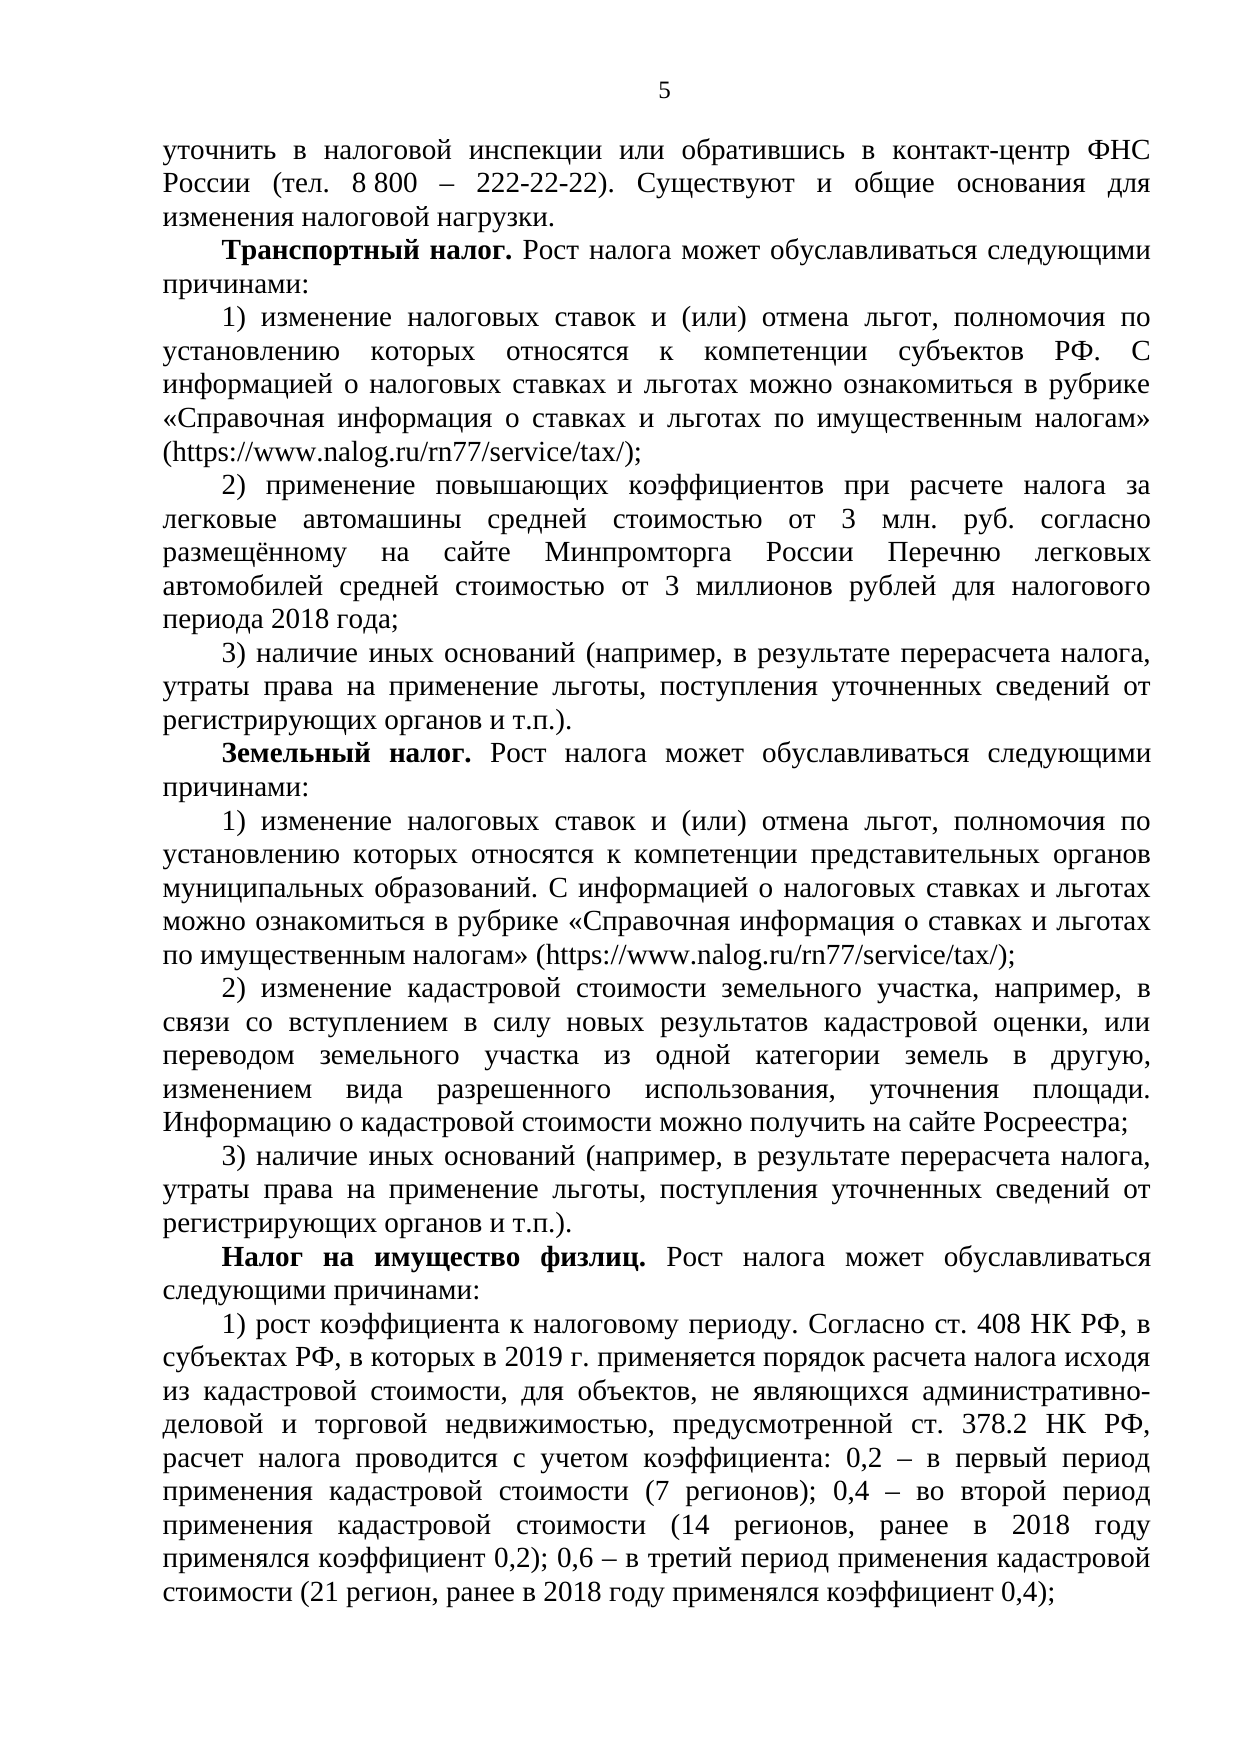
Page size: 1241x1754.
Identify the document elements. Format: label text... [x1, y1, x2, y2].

text 3) наличие иных оснований (например, в результате перерасчета налога, утраты права на применение льготы, поступления уточненных сведений от регистрирующих органов и т.п.). [162, 635, 1152, 736]
text 1) рост коэффициента к налоговому периоду. Согласно ст. 408 НК РФ, в субъектах РФ, в которых в 2019 г. применяется порядок расчета налога исходя из кадастровой стоимости, для объектов, не являющихся административно-деловой и торговой недвижимостью, предусмотренной ст. 378.2 НК РФ, расчет налога проводится с учетом коэффициента: 0,2 – в первый период применения кадастровой стоимости (7 регионов); 0,4 – во второй период применения кадастровой стоимости (14 регионов, ранее в 2018 году применялся коэффициент 0,2); 0,6 – в третий период применения кадастровой стоимости (21 регион, ранее в 2018 году применялся коэффициент 0,4); [162, 1306, 1152, 1608]
text 1) изменение налоговых ставок и (или) отмена льгот, полномочия по установлению которых относятся к компетенции представительных органов муниципальных образований. С информацией о налоговых ставках и льготах можно ознакомиться в рубрике «Справочная информация о ставках и льготах по имущественным налогам» (https://www.nalog.ru/rn77/service/tax/); [162, 803, 1152, 970]
text 3) наличие иных оснований (например, в результате перерасчета налога, утраты права на применение льготы, поступления уточненных сведений от регистрирующих органов и т.п.). [162, 1138, 1152, 1239]
text 1) изменение налоговых ставок и (или) отмена льгот, полномочия по установлению которых относятся к компетенции субъектов РФ. С информацией о налоговых ставках и льготах можно ознакомиться в рубрике «Справочная информация о ставках и льготах по имущественным налогам» (https://www.nalog.ru/rn77/service/tax/); [162, 299, 1152, 467]
text Налог на имущество физлиц. Рост налога может обуславливаться следующими причинами: [162, 1239, 1152, 1306]
text Транспортный налог. Рост налога может обуславливаться следующими причинами: [162, 232, 1152, 299]
text Земельный налог. Рост налога может обуславливаться следующими причинами: [162, 736, 1152, 803]
text 2) изменение кадастровой стоимости земельного участка, например, в связи со вступлением в силу новых результатов кадастровой оценки, или переводом земельного участка из одной категории земель в другую, изменением вида разрешенного использования, уточнения площади. Информацию о кадастровой стоимости можно получить на сайте Росреестра; [162, 970, 1152, 1138]
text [162, 132, 1152, 232]
text 2) применение повышающих коэффициентов при расчете налога за легковые автомашины средней стоимостью от 3 млн. руб. согласно размещённому на сайте Минпромторга России Перечню легковых автомобилей средней стоимостью от 3 миллионов рублей для налогового периода 2018 года; [162, 467, 1152, 635]
